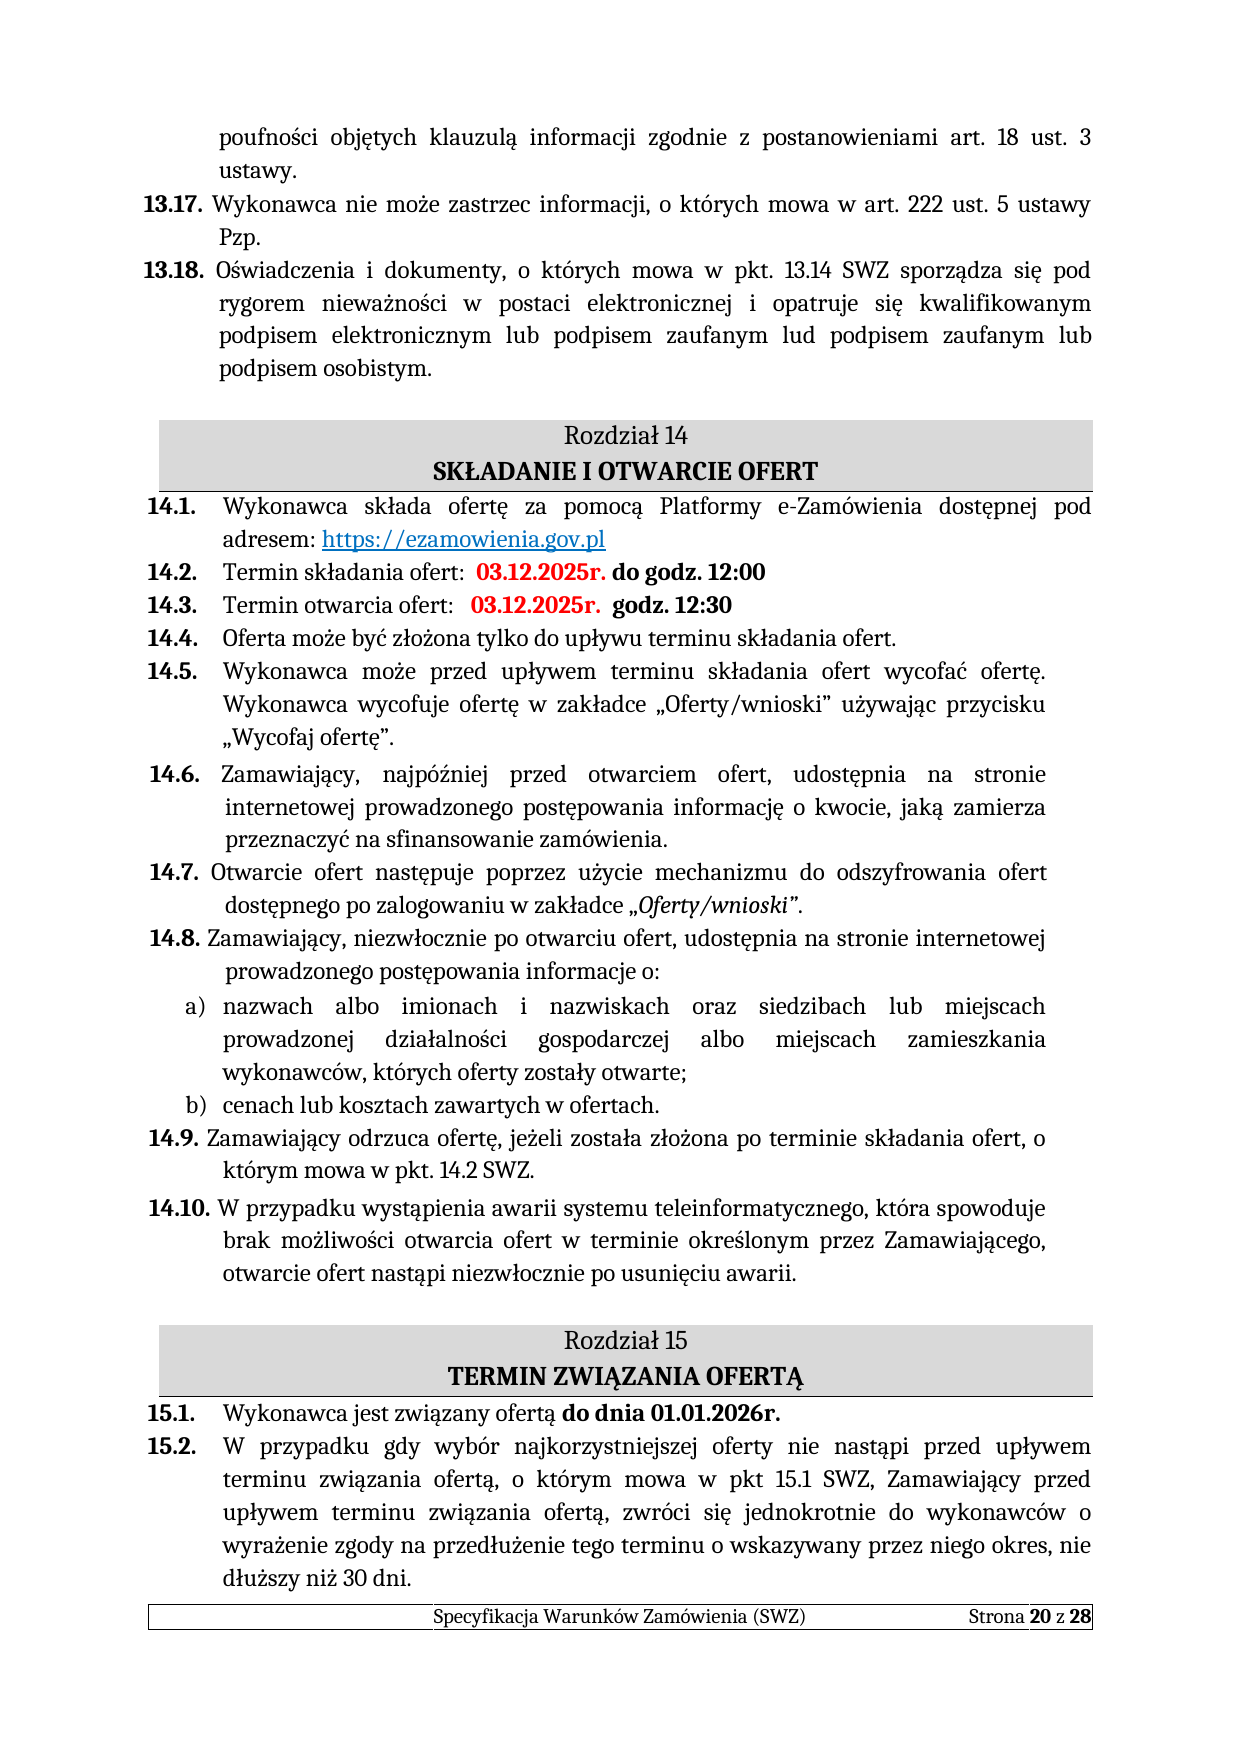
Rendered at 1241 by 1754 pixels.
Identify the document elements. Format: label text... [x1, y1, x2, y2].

list Oferta może być złożona tylko do upływu terminu składania ofert. [148, 624, 1093, 653]
list Termin otwarcia ofert: 03.12.2025r. godz. 12:30 [148, 591, 1093, 620]
text 14.6. Zamawiający, najpóźniej przed otwarciem ofert, udostępnia na stronie internetowej prowadzonego postępowania informację o kwocie, jaką zamierza przeznaczyć na sfinansowanie zamówienia. [150, 760, 1047, 854]
list Wykonawca może przed upływem terminu składania ofert wycofać ofertę. Wykonawca wycofuje ofertę w zakładce „Oferty/wnioski” używając przycisku „Wycofaj ofertę”. [148, 657, 1047, 751]
text 13.17. Wykonawca nie może zastrzec informacji, o których mowa w art. 222 ust. 5 ustawy Pzp. [143, 190, 1093, 252]
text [143, 123, 1093, 184]
list Termin składania ofert: 03.12.2025r. do godz. 12:00 [148, 558, 1093, 587]
list Wykonawca składa ofertę za pomocą Platformy e-Zamówienia dostępnej pod adresem: https://ezamowienia.gov.pl [148, 492, 1093, 554]
text 14.9. Zamawiający odrzuca ofertę, jeżeli została złożona po terminie składania ofert, o którym mowa w pkt. 14.2 SWZ. [149, 1124, 1047, 1185]
text 14.8. Zamawiający, niezwłocznie po otwarciu ofert, udostępnia na stronie internetowej prowadzonego postępowania informacje o: [150, 924, 1047, 985]
list cenach lub kosztach zawartych w ofertach. [185, 1091, 1093, 1119]
text 14.10. W przypadku wystąpienia awarii systemu teleinformatycznego, która spowoduje brak możliwości otwarcia ofert w terminie określonym przez Zamawiającego, otwarcie ofert nastąpi niezwłocznie po usunięciu awarii. [149, 1194, 1047, 1288]
table_header Rozdział 14 SKŁADANIE I OTWARCIE OFERT [159, 420, 1093, 491]
list nazwach albo imionach i nazwiskach oraz siedzibach lub miejscach prowadzonej działalności gospodarczej albo miejscach zamieszkania wykonawców, których oferty zostały otwarte; [185, 992, 1047, 1086]
list W przypadku gdy wybór najkorzystniejszej oferty nie nastąpi przed upływem terminu związania ofertą, o którym mowa w pkt 15.1 SWZ, Zamawiający przed upływem terminu związania ofertą, zwróci się jednokrotnie do wykonawców o wyrażenie zgody na przedłużenie tego terminu o wskazywany przez niego okres, nie dłuższy niż 30 dni. [148, 1432, 1093, 1593]
text 14.7. Otwarcie ofert następuje poprzez użycie mechanizmu do odszyfrowania ofert dostępnego po zalogowaniu w zakładce „Oferty/wnioski”. [150, 858, 1049, 920]
text 13.18. Oświadczenia i dokumenty, o których mowa w pkt. 13.14 SWZ sporządza się pod rygorem nieważności w postaci elektronicznej i opatruje się kwalifikowanym podpisem elektronicznym lub podpisem zaufanym lud podpisem zaufanym lub podpisem osobistym. [143, 256, 1093, 383]
table_header Rozdział 15 TERMIN ZWIĄZANIA OFERTĄ [159, 1325, 1093, 1396]
list Wykonawca jest związany ofertą do dnia 01.01.2026r. [148, 1399, 1093, 1428]
